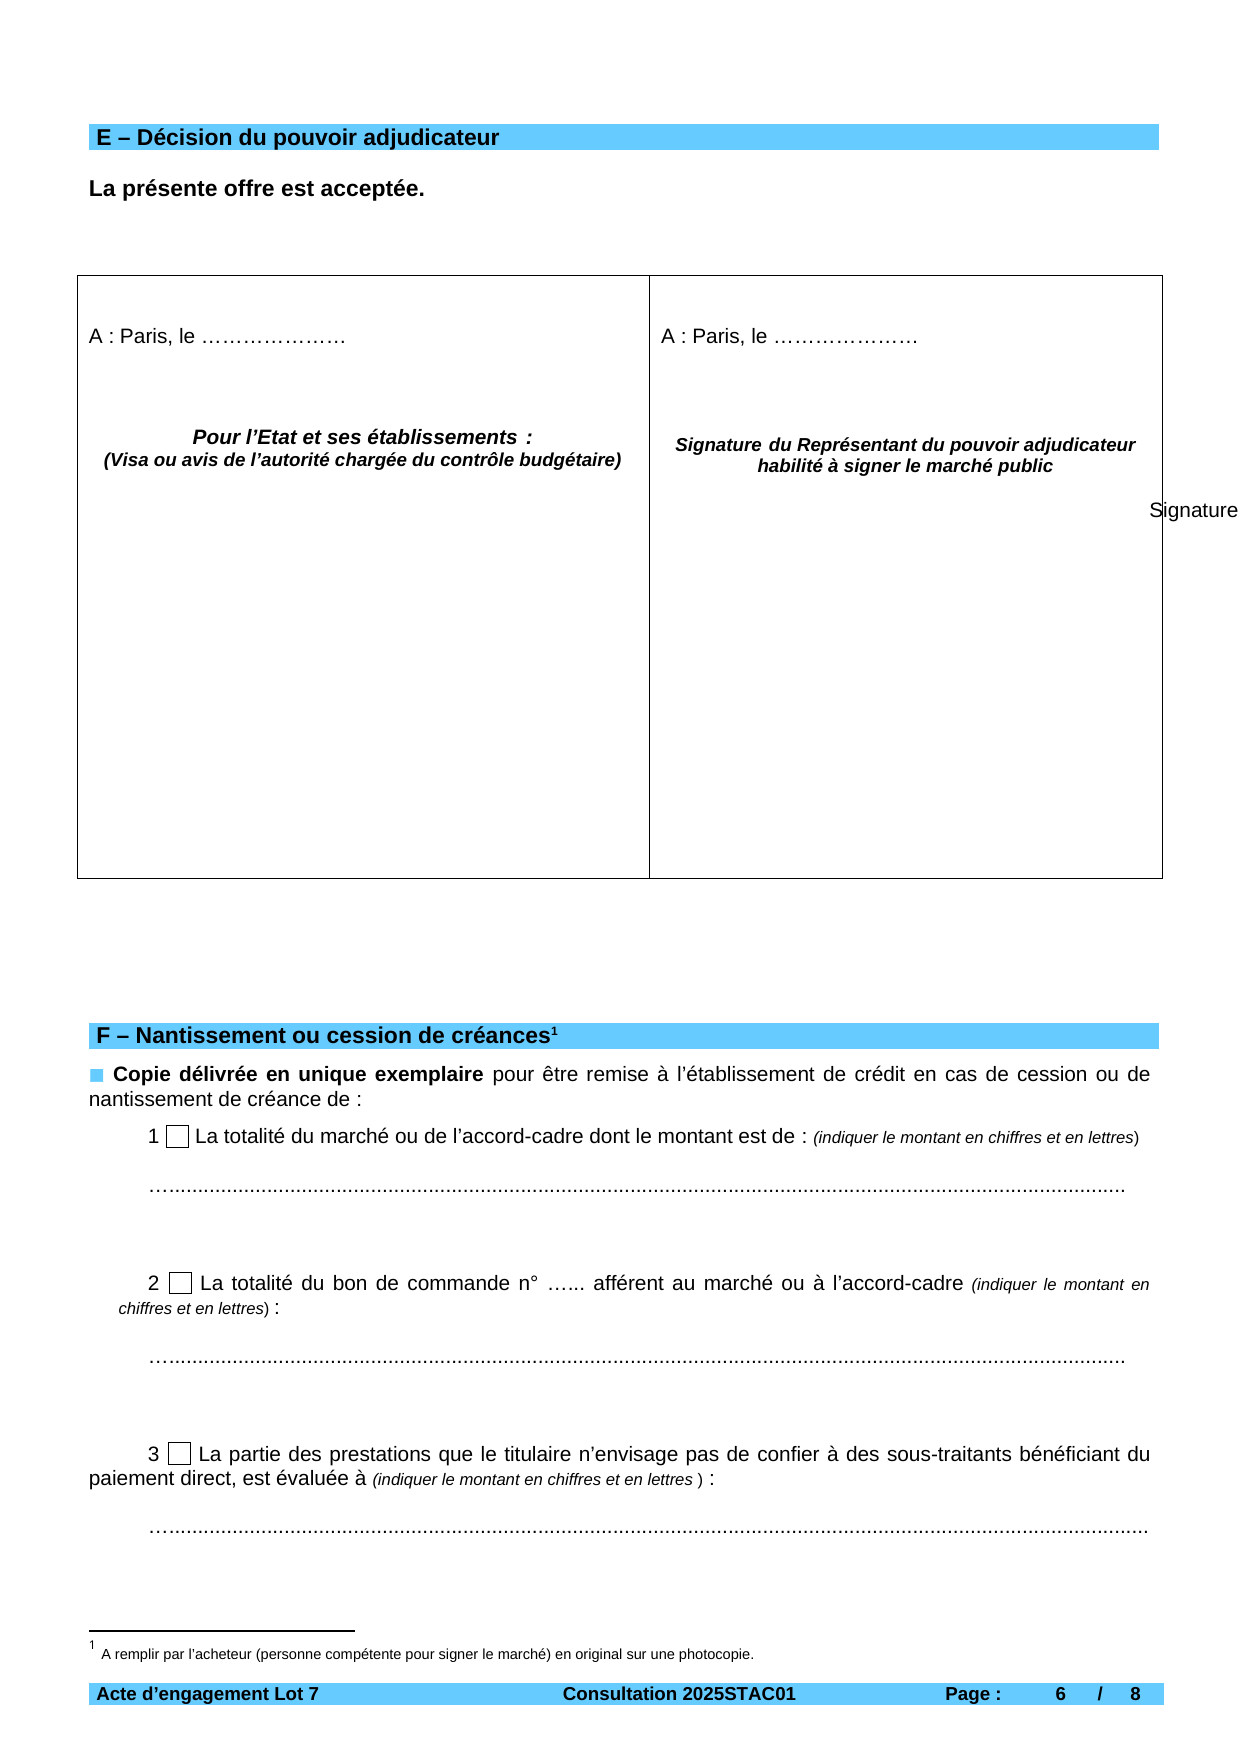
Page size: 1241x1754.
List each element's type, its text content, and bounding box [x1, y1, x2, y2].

table_header E – Décision du pouvoir adjudicateur [89, 124, 1159, 150]
text 1 La totalité du marché ou de l’accord-cadre dont le montant est de : (indiquer le montant en chiffres et en lettres) [89, 1124, 1152, 1148]
text …...................................................................................................................................................................... [89, 1173, 1152, 1197]
table_header A : Paris, le ………………… Signature du Représentant du pouvoir adjudicateur habilité à signer le marché public Signature [650, 276, 1162, 878]
table_header A : Paris, le ………………… Pour l’Etat et ses établissements : (Visa ou avis de l’autorité chargée du contrôle budgétaire) [78, 276, 649, 878]
text 2 La totalité du bon de commande n° …... afférent au marché ou à l’accord-cadre (indiquer le montant en chiffres et en lettres) : [89, 1271, 1152, 1318]
text …...................................................................................................................................................................... [148, 1343, 1152, 1367]
text Copie délivrée en unique exemplaire pour être remise à l’établissement de crédit en cas de cession ou de nantissement de créance de : [89, 1061, 1152, 1111]
text La présente offre est acceptée. [89, 175, 1152, 201]
text 3 La partie des prestations que le titulaire n’envisage pas de confier à des sous-traitants bénéficiant du paiement direct, est évaluée à (indiquer le montant en chiffres et en lettres ) : [89, 1441, 1152, 1489]
table_header F – Nantissement ou cession de créances [89, 1023, 1159, 1049]
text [148, 1514, 1152, 1538]
